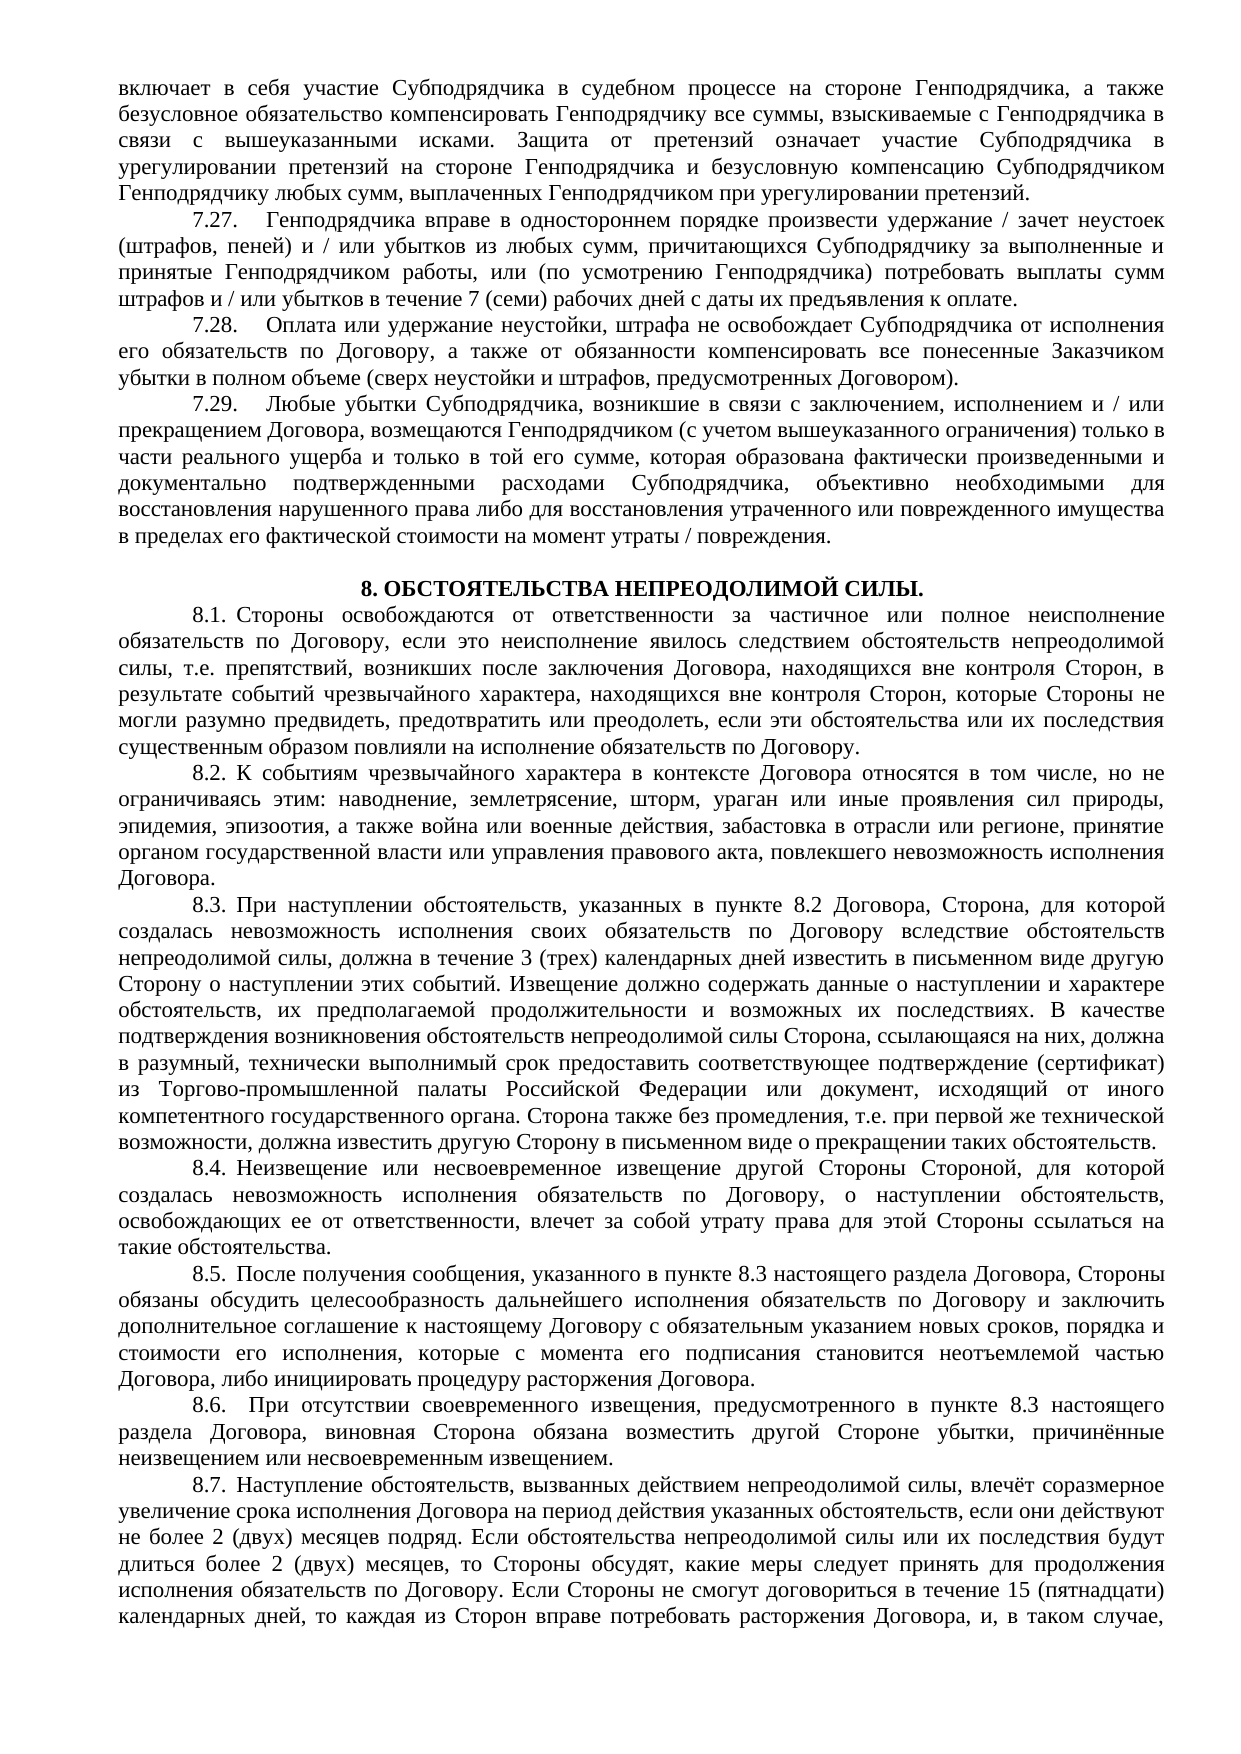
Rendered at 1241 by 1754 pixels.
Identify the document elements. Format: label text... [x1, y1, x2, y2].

text 8.4. Неизвещение или несвоевременное извещение другой Стороны Стороной, для которой создалась невозможность исполнения обязательств по Договору, о наступлении обстоятельств, освобождающих ее от ответственности, влечет за собой утрату права для этой Стороны ссылаться на такие обстоятельства. [118, 1154, 1166, 1260]
text 7.28. Оплата или удержание неустойки, штрафа не освобождает Субподрядчика от исполнения его обязательств по Договору, а также от обязанности компенсировать все понесенные Заказчиком убытки в полном объеме (сверх неустойки и штрафов, предусмотренных Договором). [118, 311, 1166, 390]
text 8.1. Стороны освобождаются от ответственности за частичное или полное неисполнение обязательств по Договору, если это неисполнение явилось следствием обстоятельств непреодолимой силы, т.е. препятствий, возникших после заключения Договора, находящихся вне контроля Сторон, в результате событий чрезвычайного характера, находящихся вне контроля Сторон, которые Стороны не могли разумно предвидеть, предотвратить или преодолеть, если эти обстоятельства или их последствия существенным образом повлияли на исполнение обязательств по Договору. [118, 601, 1166, 759]
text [118, 1471, 1166, 1629]
text 8.3. При наступлении обстоятельств, указанных в пункте 8.2 Договора, Сторона, для которой создалась невозможность исполнения своих обязательств по Договору вследствие обстоятельств непреодолимой силы, должна в течение 3 (трех) календарных дней известить в письменном виде другую Сторону о наступлении этих событий. Извещение должно содержать данные о наступлении и характере обстоятельств, их предполагаемой продолжительности и возможных их последствиях. В качестве подтверждения возникновения обстоятельств непреодолимой силы Сторона, ссылающаяся на них, должна в разумный, технически выполнимый срок предоставить соответствующее подтверждение (сертификат) из Торгово-промышленной палаты Российской Федерации или документ, исходящий от иного компетентного государственного органа. Сторона также без промедления, т.е. при первой же технической возможности, должна известить другую Сторону в письменном виде о прекращении таких обстоятельств. [118, 891, 1166, 1154]
text 8.5. После получения сообщения, указанного в пункте 8.3 настоящего раздела Договора, Стороны обязаны обсудить целесообразность дальнейшего исполнения обязательств по Договору и заключить дополнительное соглашение к настоящему Договору с обязательным указанием новых сроков, порядка и стоимости его исполнения, которые с момента его подписания становится неотъемлемой частью Договора, либо инициировать процедуру расторжения Договора. [118, 1260, 1166, 1392]
text 8.2. К событиям чрезвычайного характера в контексте Договора относятся в том числе, но не ограничиваясь этим: наводнение, землетрясение, шторм, ураган или иные проявления сил природы, эпидемия, эпизоотия, а также война или военные действия, забастовка в отрасли или регионе, принятие органом государственной власти или управления правового акта, повлекшего невозможность исполнения Договора. [118, 759, 1166, 891]
text 8. ОБСТОЯТЕЛЬСТВА НЕПРЕОДОЛИМОЙ СИЛЫ. [118, 574, 1166, 601]
text 8.6. При отсутствии своевременного извещения, предусмотренного в пункте 8.3 настоящего раздела Договора, виновная Сторона обязана возместить другой Стороне убытки, причинённые неизвещением или несвоевременным извещением. [118, 1392, 1166, 1471]
text 7.27. Генподрядчика вправе в одностороннем порядке произвести удержание / зачет неустоек (штрафов, пеней) и / или убытков из любых сумм, причитающихся Субподрядчику за выполненные и принятые Генподрядчиком работы, или (по усмотрению Генподрядчика) потребовать выплаты сумм штрафов и / или убытков в течение 7 (семи) рабочих дней с даты их предъявления к оплате. [118, 206, 1166, 311]
text 7.29. Любые убытки Субподрядчика, возникшие в связи с заключением, исполнением и / или прекращением Договора, возмещаются Генподрядчиком (с учетом вышеуказанного ограничения) только в части реального ущерба и только в той его сумме, которая образована фактически произведенными и документально подтвержденными расходами Субподрядчика, объективно необходимыми для восстановления нарушенного права либо для восстановления утраченного или поврежденного имущества в пределах его фактической стоимости на момент утраты / повреждения. [118, 390, 1166, 548]
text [118, 74, 1166, 206]
